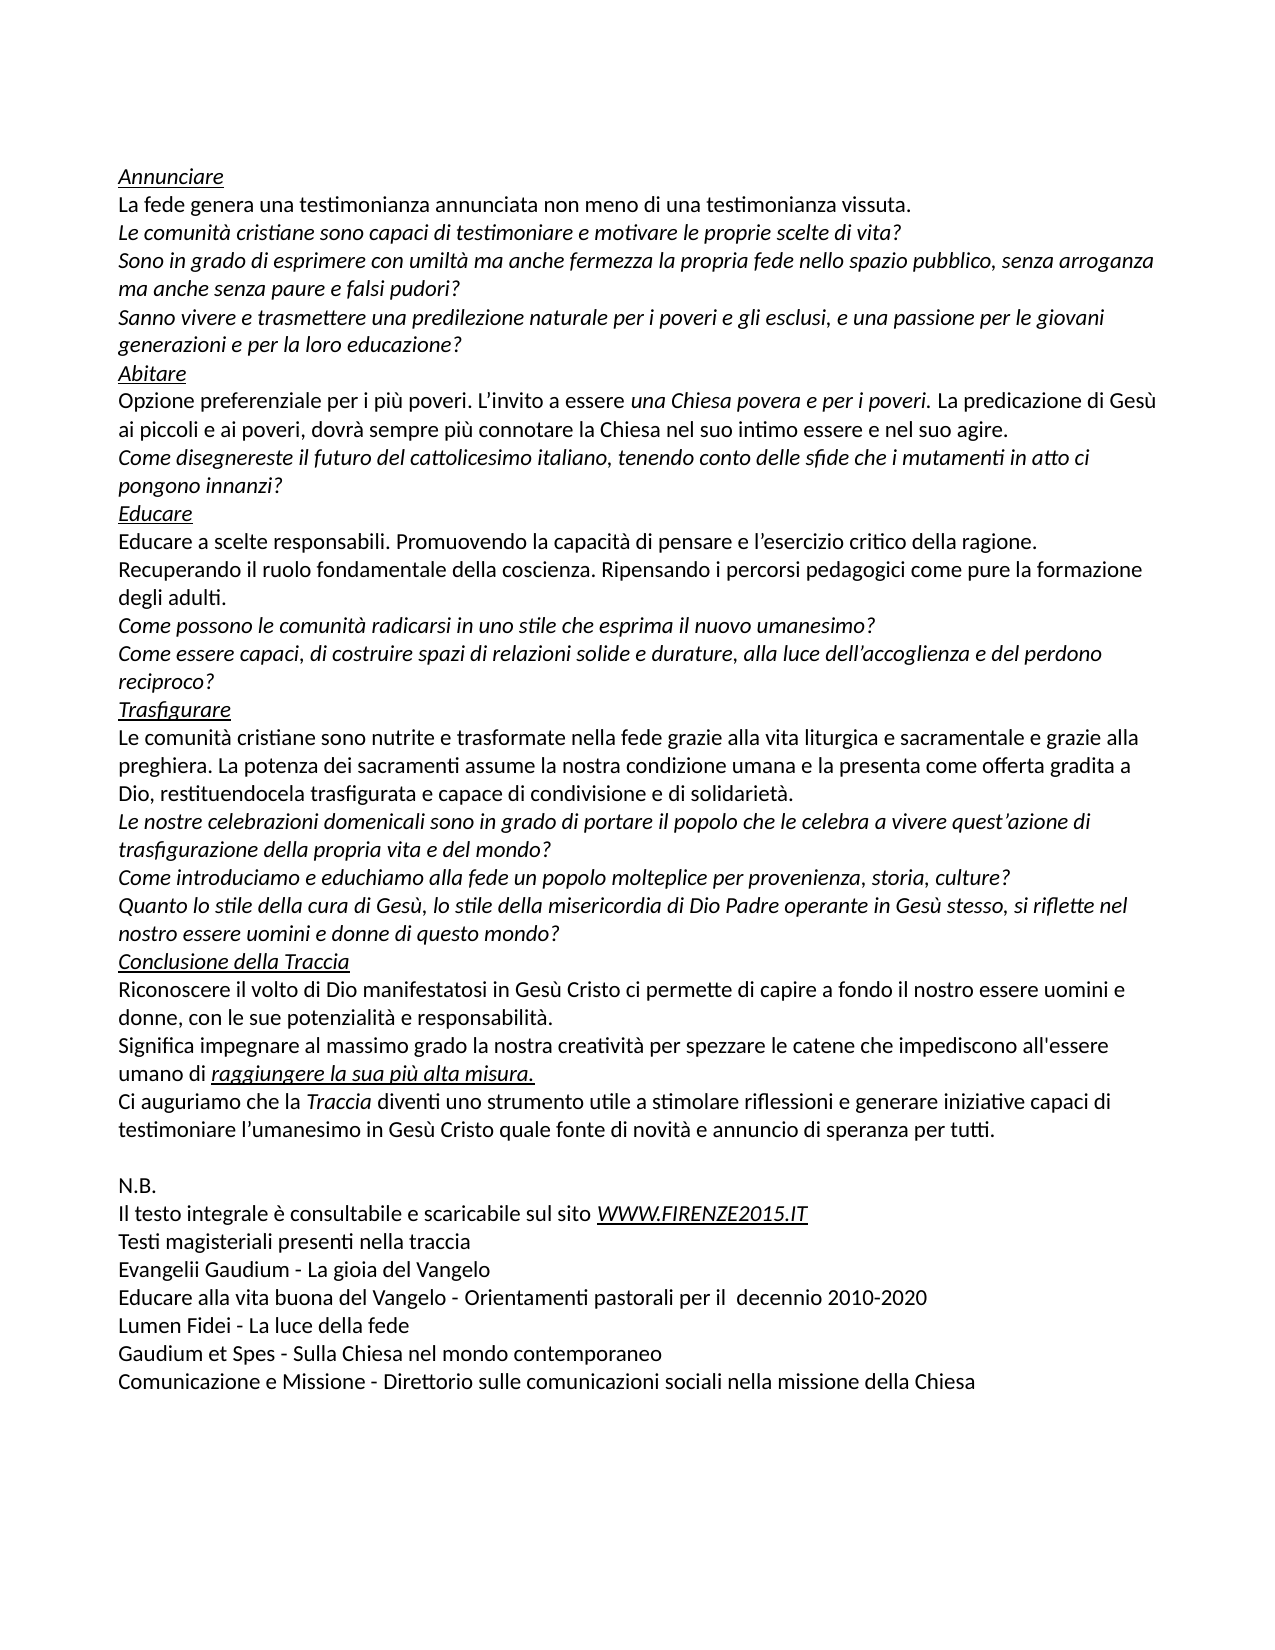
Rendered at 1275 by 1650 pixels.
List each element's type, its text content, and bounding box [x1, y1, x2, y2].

text Lumen Fidei - La luce della fede [118, 1311, 1157, 1339]
text Evangelii Gaudium - La gioia del Vangelo [118, 1255, 1157, 1283]
text Trasfigurare [118, 695, 1157, 723]
text Educare [118, 499, 1157, 527]
text Quanto lo stile della cura di Gesù, lo stile della misericordia di Dio Padre operante in Gesù stesso, si riflette nel nostro essere uomini e donne di questo mondo? [118, 891, 1157, 947]
text Opzione preferenziale per i più poveri. L’invito a essere una Chiesa povera e per i poveri. La predicazione di Gesù ai piccoli e ai poveri, dovrà sempre più connotare la Chiesa nel suo intimo essere e nel suo agire. [118, 387, 1157, 443]
text Recuperando il ruolo fondamentale della coscienza. Ripensando i percorsi pedagogici come pure la formazione degli adulti. [118, 555, 1157, 611]
text Riconoscere il volto di Dio manifestatosi in Gesù Cristo ci permette di capire a fondo il nostro essere uomini e donne, con le sue potenzialità e responsabilità. [118, 975, 1157, 1031]
text Come possono le comunità radicarsi in uno stile che esprima il nuovo umanesimo? [118, 611, 1157, 639]
text Le comunità cristiane sono capaci di testimoniare e motivare le proprie scelte di vita? [118, 218, 1157, 247]
text Gaudium et Spes - Sulla Chiesa nel mondo contemporaneo [118, 1339, 1157, 1367]
text Come disegnereste il futuro del cattolicesimo italiano, tenendo conto delle sfide che i mutamenti in atto ci pongono innanzi? [118, 443, 1157, 499]
text Educare alla vita buona del Vangelo - Orientamenti pastorali per il decennio 2010-2020 [118, 1283, 1157, 1311]
text Il testo integrale è consultabile e scaricabile sul sito WWW.FIRENZE2015.IT [118, 1199, 1157, 1227]
text Abitare [118, 359, 1157, 387]
text Le comunità cristiane sono nutrite e trasformate nella fede grazie alla vita liturgica e sacramentale e grazie alla preghiera. La potenza dei sacramenti assume la nostra condizione umana e la presenta come offerta gradita a Dio, restituendocela trasfigurata e capace di condivisione e di solidarietà. [118, 723, 1157, 807]
text N.B. [118, 1171, 1157, 1199]
text Significa impegnare al massimo grado la nostra creatività per spezzare le catene che impediscono all'essere umano di raggiungere la sua più alta misura. Ci auguriamo che la Traccia diventi uno strumento utile a stimolare riflessioni e generare iniziative capaci di testimoniare l’umanesimo in Gesù Cristo quale fonte di novità e annuncio di speranza per tutti. [118, 1031, 1157, 1143]
text Testi magisteriali presenti nella traccia [118, 1227, 1157, 1255]
text Annunciare [118, 162, 1157, 191]
text Le nostre celebrazioni domenicali sono in grado di portare il popolo che le celebra a vivere quest’azione di trasfigurazione della propria vita e del mondo? [118, 807, 1157, 863]
text Sanno vivere e trasmettere una predilezione naturale per i poveri e gli esclusi, e una passione per le giovani generazioni e per la loro educazione? [118, 303, 1157, 359]
text Come introduciamo e educhiamo alla fede un popolo molteplice per provenienza, storia, culture? [118, 863, 1157, 891]
text Sono in grado di esprimere con umiltà ma anche fermezza la propria fede nello spazio pubblico, senza arroganza ma anche senza paure e falsi pudori? [118, 247, 1157, 303]
text Educare a scelte responsabili. Promuovendo la capacità di pensare e l’esercizio critico della ragione. [118, 527, 1157, 555]
text Comunicazione e Missione - Direttorio sulle comunicazioni sociali nella missione della Chiesa [118, 1367, 1157, 1395]
text Come essere capaci, di costruire spazi di relazioni solide e durature, alla luce dell’accoglienza e del perdono reciproco? [118, 639, 1157, 695]
text La fede genera una testimonianza annunciata non meno di una testimonianza vissuta. [118, 191, 1157, 218]
text Conclusione della Traccia [118, 947, 1157, 975]
